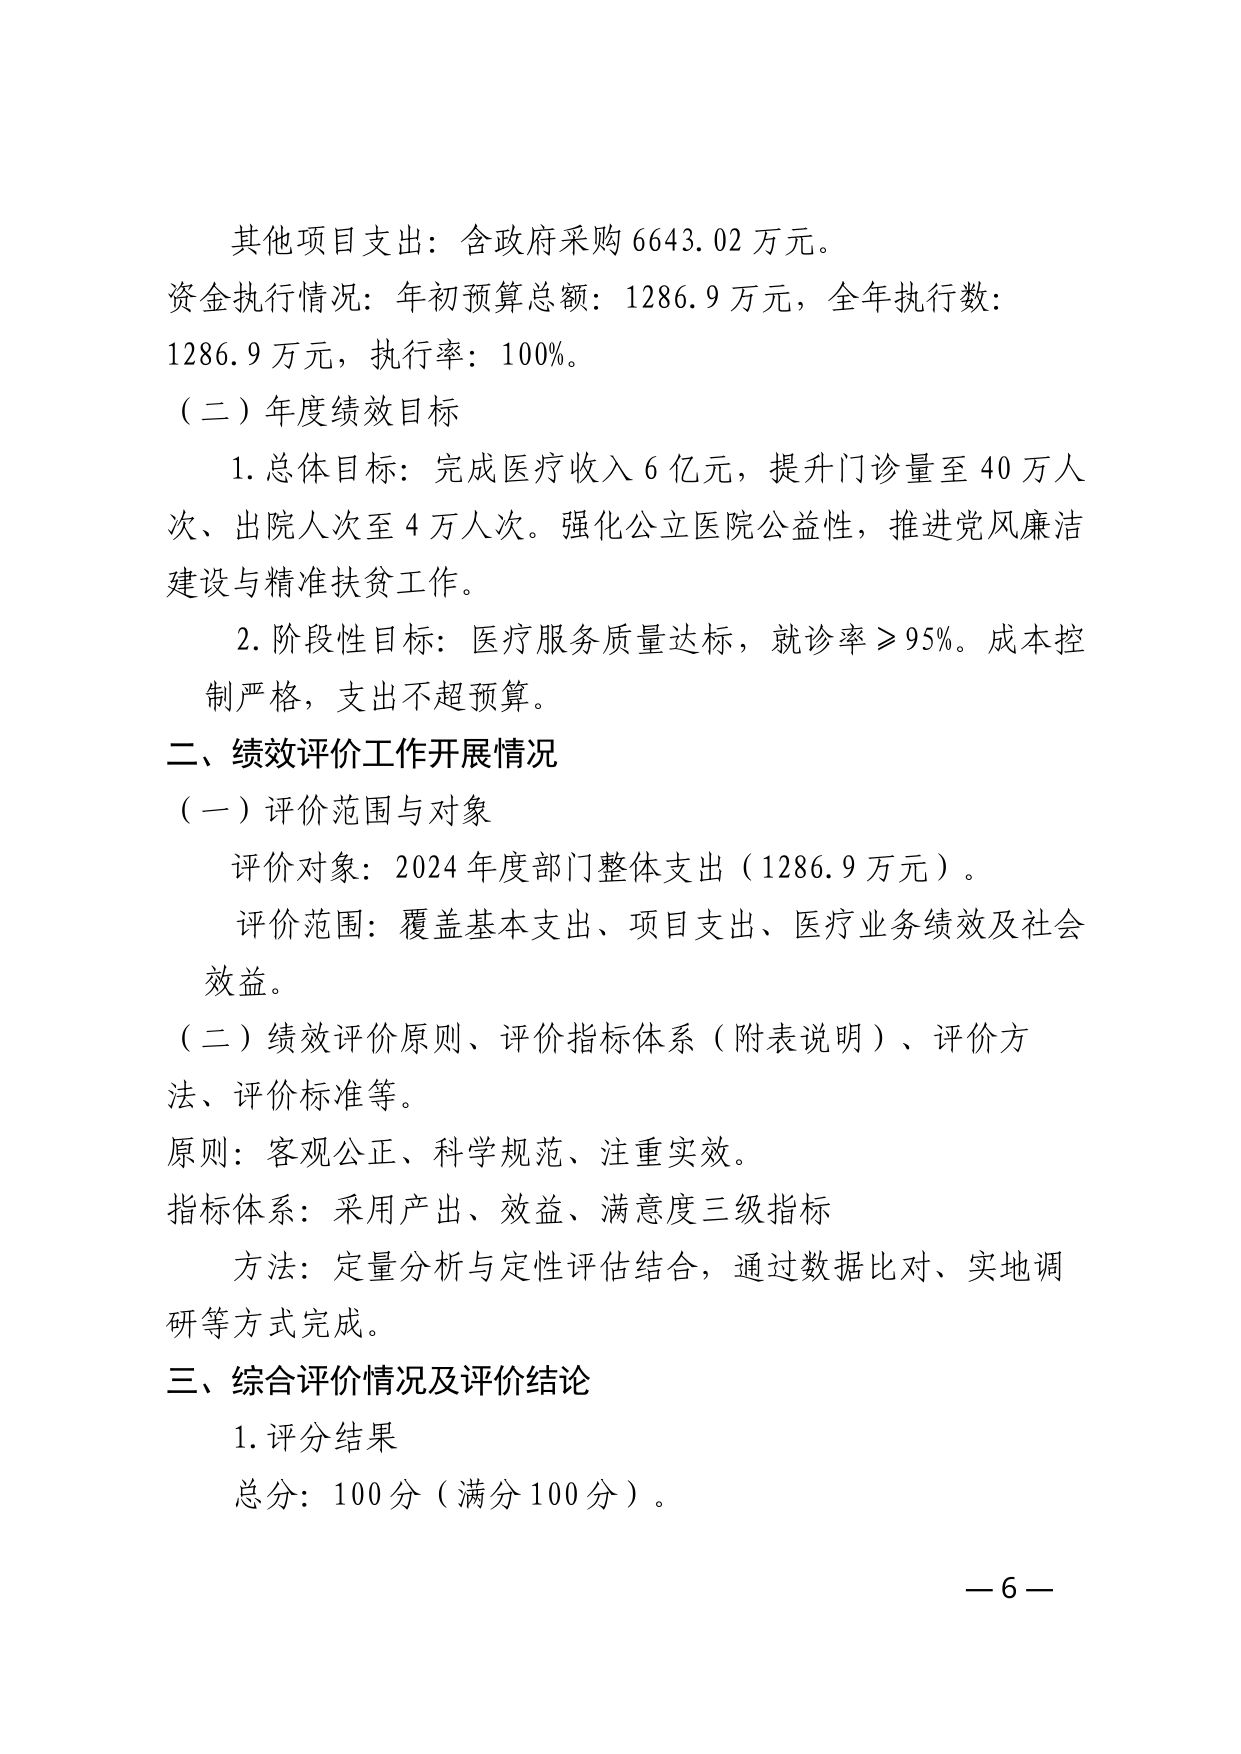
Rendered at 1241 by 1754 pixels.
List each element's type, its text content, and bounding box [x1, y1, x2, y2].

text 其他项目支出：含政府采购6643.02万元。 [165, 219, 1087, 257]
subtitle 二、绩效评价工作开展情况 [165, 732, 1087, 770]
subtitle （一）评价范围与对象 [165, 789, 1087, 827]
list 1.评分结果 [165, 1416, 1087, 1454]
list 2.阶段性目标：医疗服务质量达标，就诊率≥95%。成本控制严格，支出不超预算。 [203, 618, 1087, 713]
list （二）绩效评价原则、评价指标体系（附表说明）、评价方法、评价标准等。 [165, 1017, 1087, 1112]
subtitle 三、综合评价情况及评价结论 [165, 1359, 1087, 1397]
text 资金执行情况：年初预算总额：1286.9万元，全年执行数：1286.9万元，执行率：100%。 [165, 276, 1087, 371]
list 指标体系：采用产出、效益、满意度三级指标 [165, 1188, 1087, 1226]
list 评价范围：覆盖基本支出、项目支出、医疗业务绩效及社会效益。 [203, 903, 1087, 998]
list 1.总体目标：完成医疗收入6亿元，提升门诊量至40万人次、出院人次至4万人次。强化公立医院公益性，推进党风廉洁建设与精准扶贫工作。 [165, 447, 1087, 599]
list 总分：100分（满分100分）。 [165, 1473, 1087, 1511]
subtitle （二）年度绩效目标 [165, 390, 1087, 428]
list 评价对象：2024年度部门整体支出（1286.9万元）。 [165, 846, 1087, 884]
list 方法：定量分析与定性评估结合，通过数据比对、实地调研等方式完成。 [165, 1245, 1087, 1340]
list 原则：客观公正、科学规范、注重实效。 [165, 1131, 1087, 1169]
